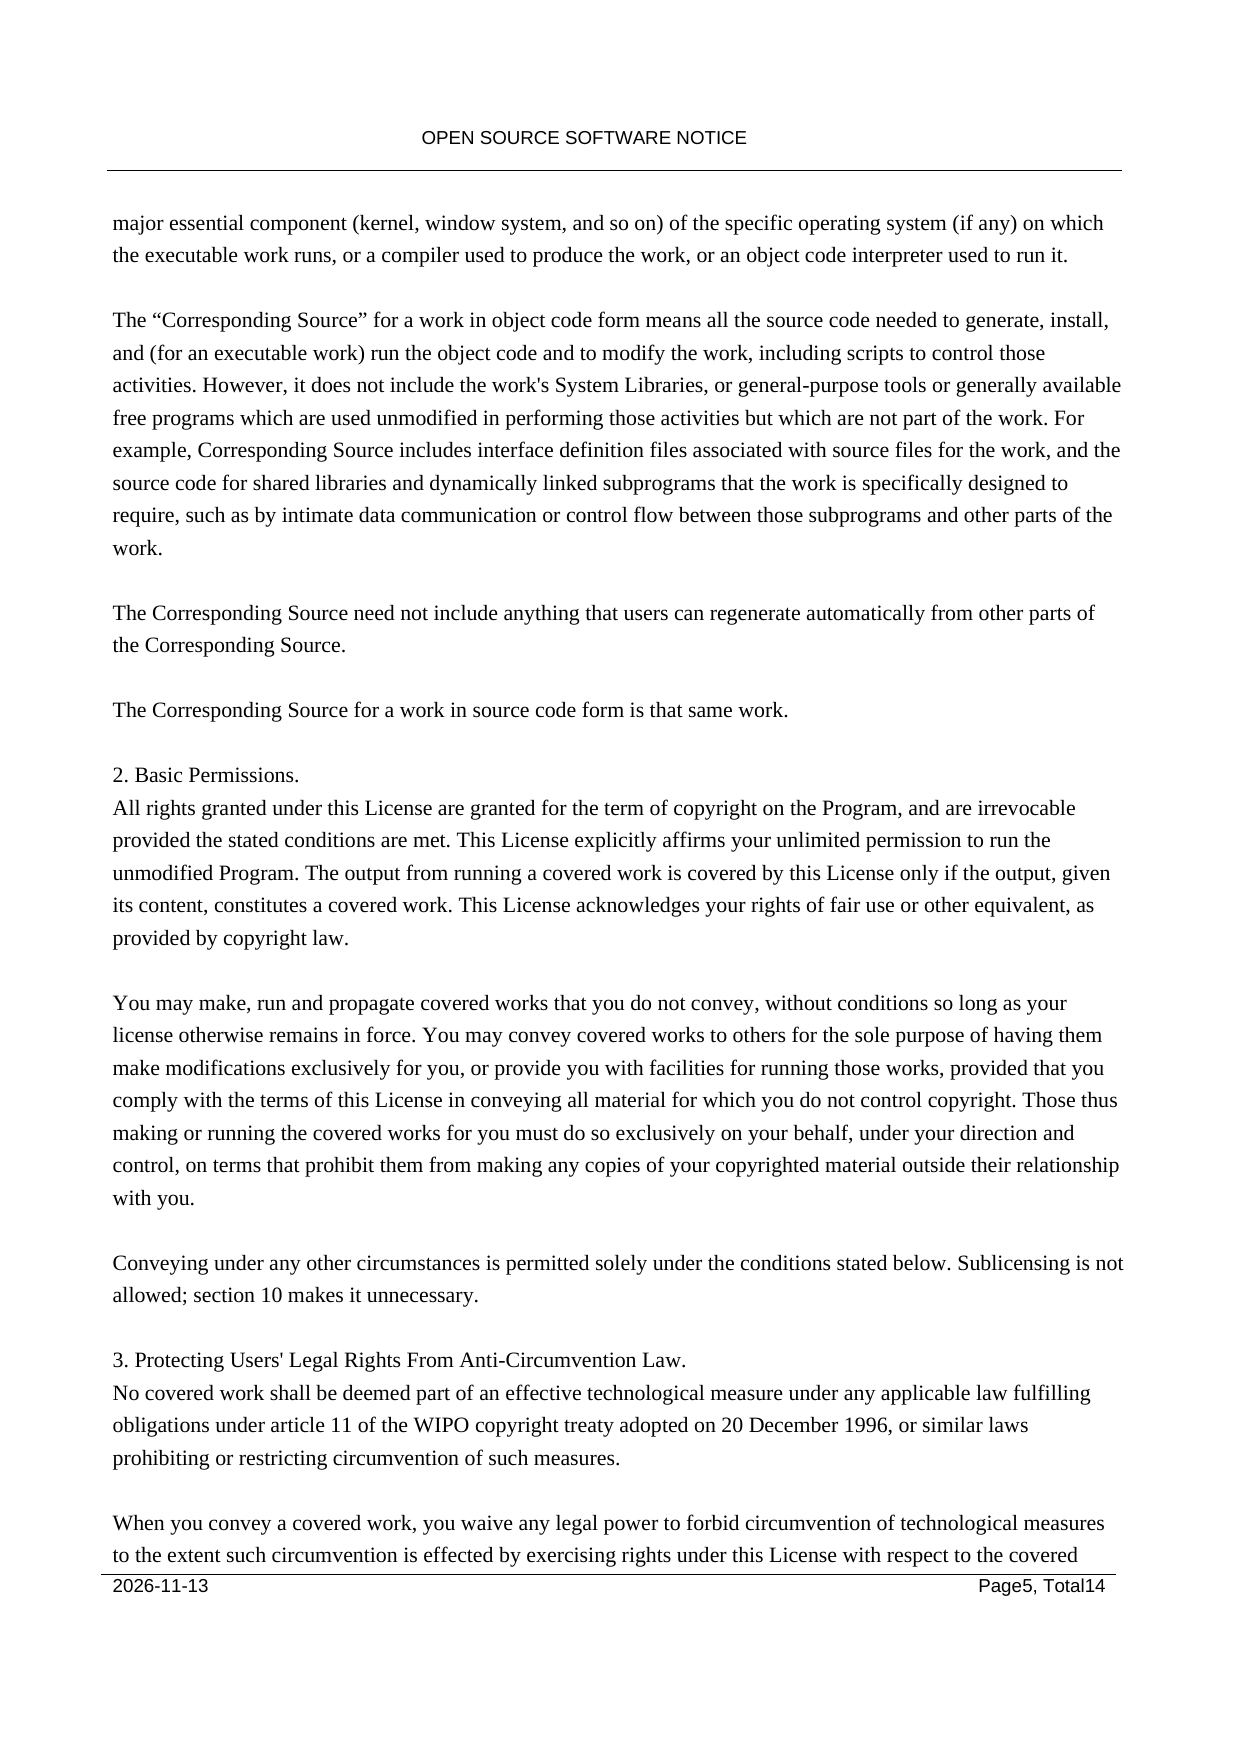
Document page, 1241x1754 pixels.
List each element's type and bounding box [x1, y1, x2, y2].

text [112, 206, 1128, 1571]
